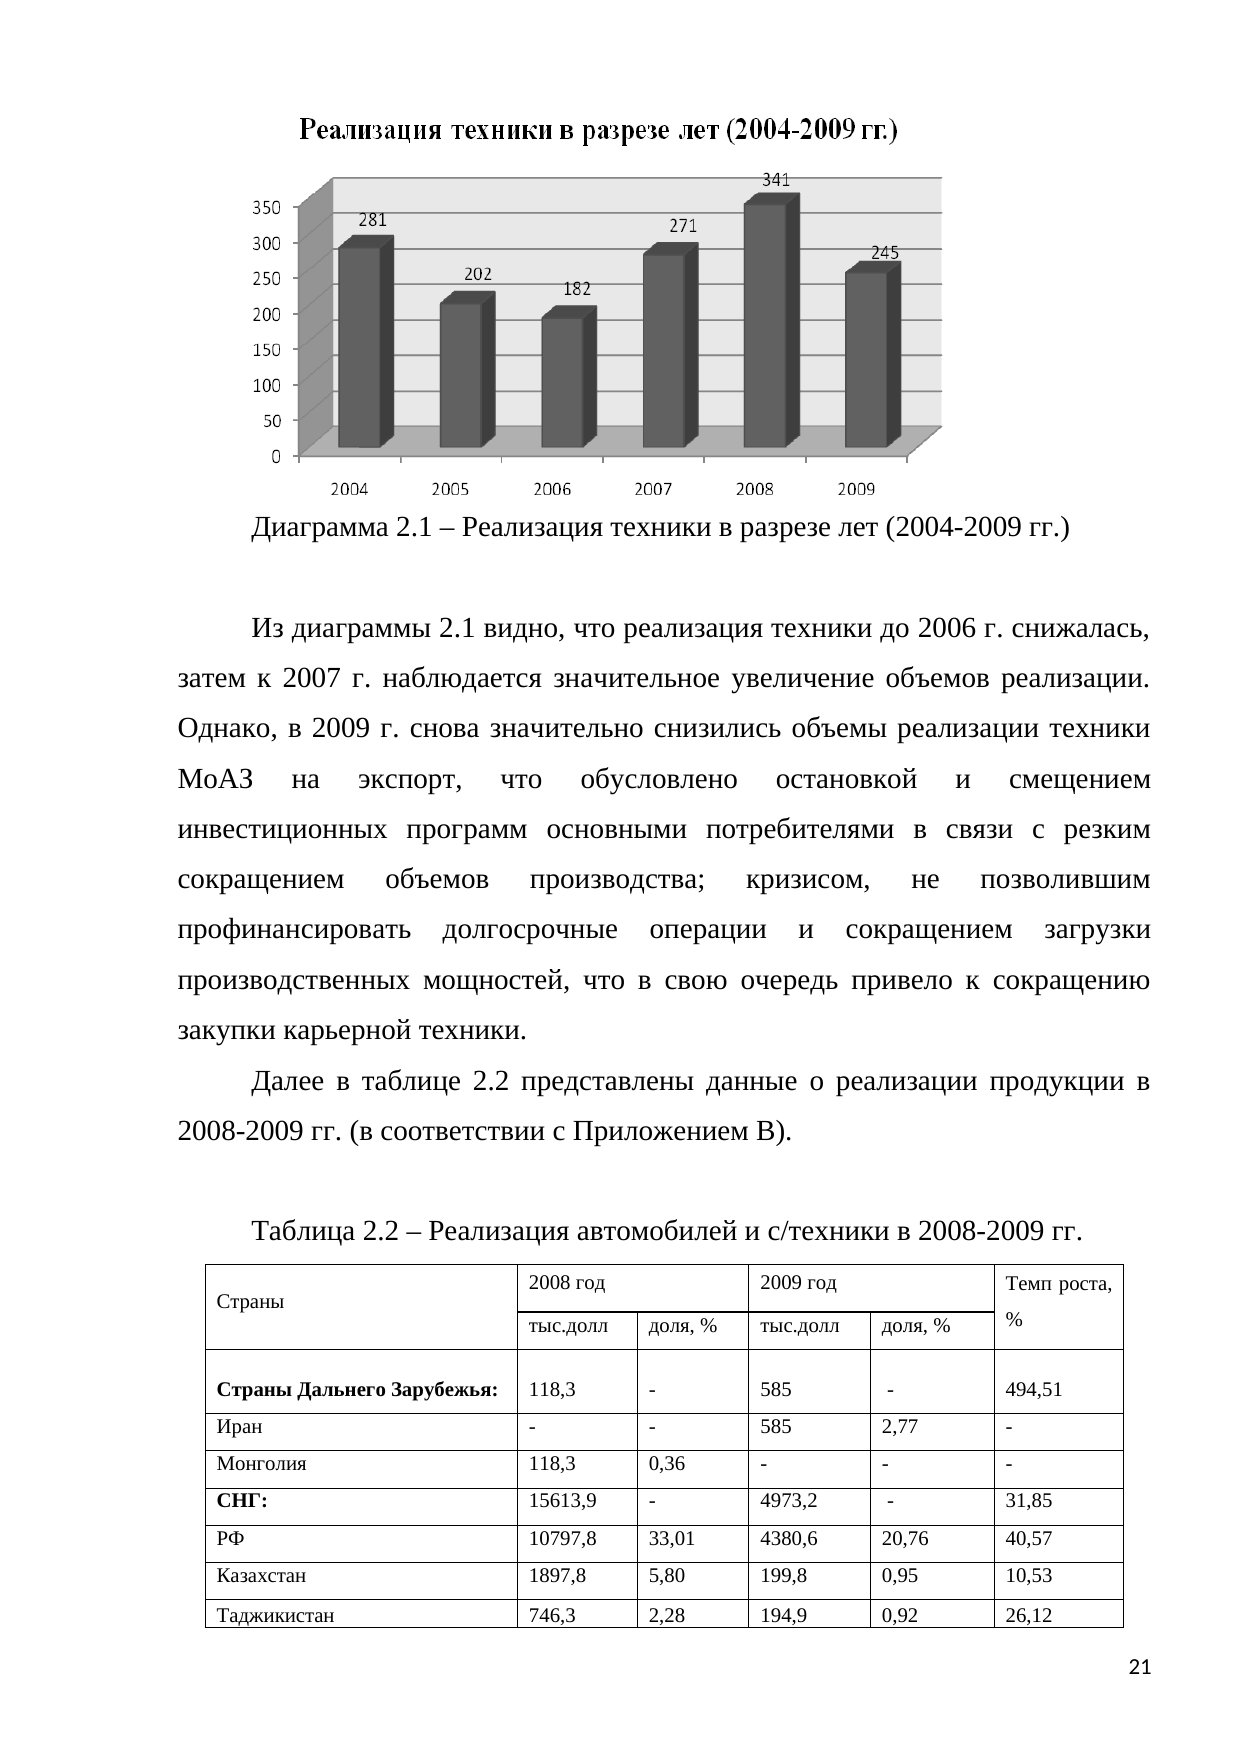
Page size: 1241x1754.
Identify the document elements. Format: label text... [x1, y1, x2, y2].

table_cell 2,77 [871, 1414, 994, 1450]
table_cell Монголия [206, 1451, 517, 1487]
table_cell тыс.долл [749, 1313, 870, 1348]
table_cell 118,3 [518, 1350, 637, 1413]
table_cell 31,85 [995, 1489, 1123, 1524]
table_cell Страны Дальнего Зарубежья: [206, 1350, 517, 1413]
picture [251, 118, 944, 495]
table_cell 0,36 [638, 1451, 748, 1487]
table_cell - [518, 1414, 637, 1450]
table_cell доля, % [871, 1313, 994, 1348]
table_header Темп роста, % [995, 1265, 1123, 1348]
table_cell - [749, 1451, 870, 1487]
table_cell Таджикистан [206, 1600, 517, 1627]
table_cell 5,80 [638, 1563, 748, 1599]
table_cell 494,51 [995, 1350, 1123, 1413]
table_cell Иран [206, 1414, 517, 1450]
table_cell 199,8 [749, 1563, 870, 1599]
table_cell - [638, 1414, 748, 1450]
table_cell РФ [206, 1526, 517, 1562]
table_cell 585 [749, 1350, 870, 1413]
table_cell 118,3 [518, 1451, 637, 1487]
table_header 2008 год [518, 1265, 748, 1311]
table_cell 1897,8 [518, 1563, 637, 1599]
table_cell СНГ: [206, 1489, 517, 1524]
table_cell 26,12 [995, 1600, 1123, 1627]
table_cell - [871, 1451, 994, 1487]
table_cell - [995, 1451, 1123, 1487]
table_cell 746,3 [518, 1600, 637, 1627]
table_cell 20,76 [871, 1526, 994, 1562]
table_cell 0,95 [871, 1563, 994, 1599]
table_cell 40,57 [995, 1526, 1123, 1562]
text Таблица 2.2 – Реализация автомобилей и с/техники в 2008-2009 гг. [177, 1213, 1152, 1247]
table_cell доля, % [638, 1313, 748, 1348]
table_cell 4973,2 [749, 1489, 870, 1524]
table_header 2009 год [749, 1265, 994, 1311]
table_header Страны [206, 1265, 517, 1348]
table_cell - [638, 1489, 748, 1524]
table_cell Казахстан [206, 1563, 517, 1599]
table_cell - [871, 1350, 994, 1413]
table_cell 33,01 [638, 1526, 748, 1562]
table_cell 194,9 [749, 1600, 870, 1627]
table_cell тыс.долл [518, 1313, 637, 1348]
table_cell 585 [749, 1414, 870, 1450]
table_cell - [995, 1414, 1123, 1450]
table_cell 15613,9 [518, 1489, 637, 1524]
table_cell 10,53 [995, 1563, 1123, 1599]
table_cell 0,92 [871, 1600, 994, 1627]
table_cell - [871, 1489, 994, 1524]
table_cell 10797,8 [518, 1526, 637, 1562]
table_cell 2,28 [638, 1600, 748, 1627]
text Из диаграммы 2.1 видно, что реализация техники до 2006 г. снижалась, затем к 2007 г. наблюдается значительное увеличение объемов реализации. Однако, в 2009 г. снова значительно снизились объемы реализации техники МоАЗ на экспорт, что обусловлено остановкой и смещением инвестиционных программ основными потребителями в связи с резким сокращением объемов производства; кризисом, не позволившим профинансировать долгосрочные операции и сокращением загрузки производственных мощностей, что в свою очередь привело к сокращению закупки карьерной техники. [177, 610, 1152, 1046]
table_cell 4380,6 [749, 1526, 870, 1562]
text Диаграмма 2.1 – Реализация техники в разрезе лет (2004-2009 гг.) [177, 509, 1152, 543]
text Далее в таблице 2.2 представлены данные о реализации продукции в 2008-2009 гг. (в соответствии с Приложением В). [177, 1063, 1152, 1146]
table_cell - [638, 1350, 748, 1413]
